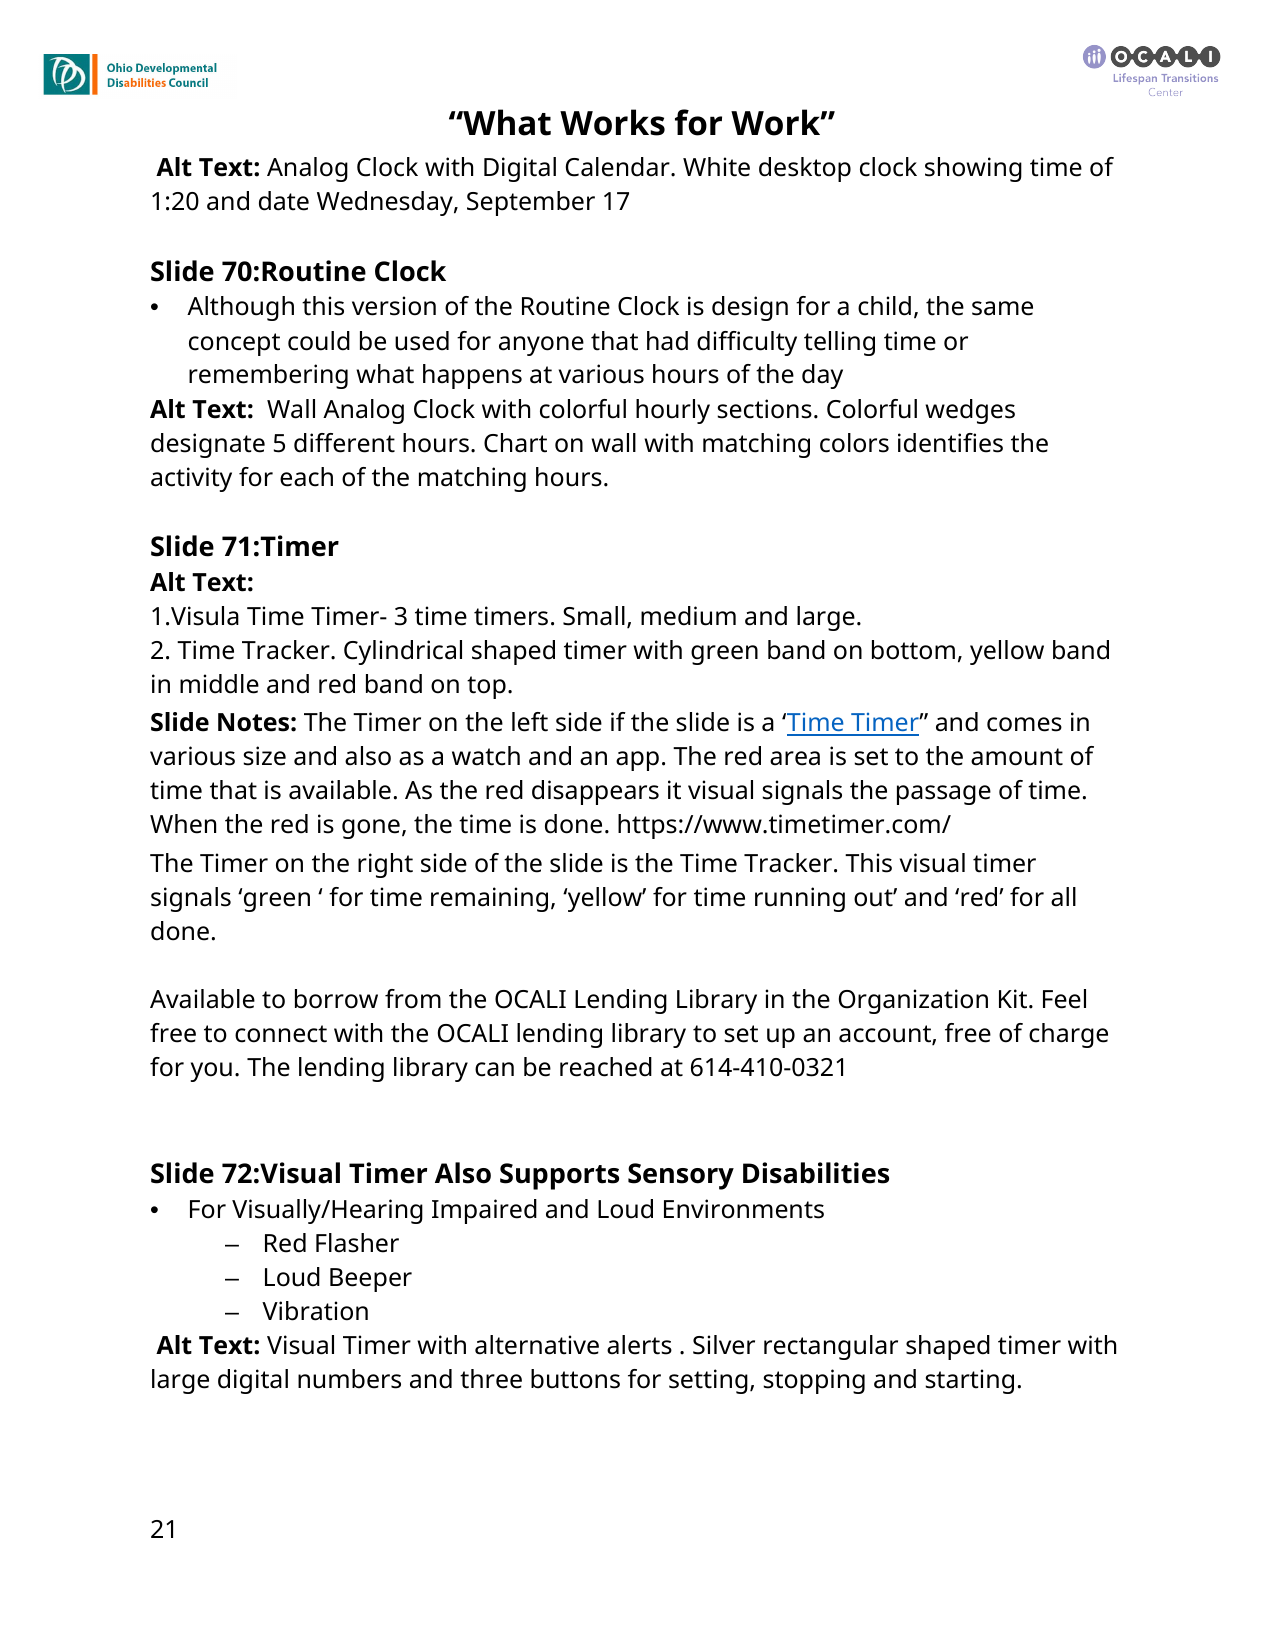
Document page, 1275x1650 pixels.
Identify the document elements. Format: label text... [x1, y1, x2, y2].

text Available to borrow from the OCALI Lending Library in the Organization Kit. Feel free to connect with the OCALI lending library to set up an account, free of charge for you. The lending library can be reached at 614-410-0321 [150, 981, 1125, 1084]
picture [1080, 43, 1224, 99]
text Alt Text: Wall Analog Clock with colorful hourly sections. Colorful wedges designate 5 different hours. Chart on wall with matching colors identifies the activity for each of the matching hours. [150, 391, 1125, 493]
text 2. Time Tracker. Cylindrical shaped timer with green band on bottom, yellow band in middle and red band on top. [150, 632, 1125, 701]
text Slide 71:Timer [150, 527, 1125, 564]
text Alt Text: Visual Timer with alternative alerts . Silver rectangular shaped timer with large digital numbers and three buttons for setting, stopping and starting. [150, 1328, 1125, 1396]
picture [38, 54, 238, 99]
list Loud Beeper [225, 1259, 1125, 1294]
list Red Flasher [225, 1226, 1125, 1259]
text 1.Visula Time Timer- 3 time timers. Small, medium and large. [150, 598, 1125, 632]
subtitle Slide Notes: The Timer on the left side if the slide is a ‘Time Timer” and comes in various size and also as a watch and an app. The red area is set to the amount of time that is available. As the red disappears it visual signals the passage of time. When the red is gone, the time is done. https://www.timetimer.com/ [150, 705, 1125, 841]
list Vibration [225, 1294, 1125, 1328]
text Slide 70:Routine Clock [150, 252, 1125, 289]
list For Visually/Hearing Impaired and Loud Environments [150, 1191, 1125, 1226]
list Although this version of the Routine Clock is design for a child, the same concept could be used for anyone that had difficulty telling time or remembering what happens at various hours of the day [150, 289, 1125, 391]
text Alt Text: Analog Clock with Digital Calendar. White desktop clock showing time of 1:20 and date Wednesday, September 17 [150, 150, 1125, 218]
text Alt Text: [150, 564, 1125, 598]
text Slide 72:Visual Timer Also Supports Sensory Disabilities [150, 1154, 1125, 1191]
subtitle The Timer on the right side of the slide is the Time Tracker. This visual timer signals ‘green ‘ for time remaining, ‘yellow’ for time running out’ and ‘red’ for all done. [150, 845, 1125, 947]
